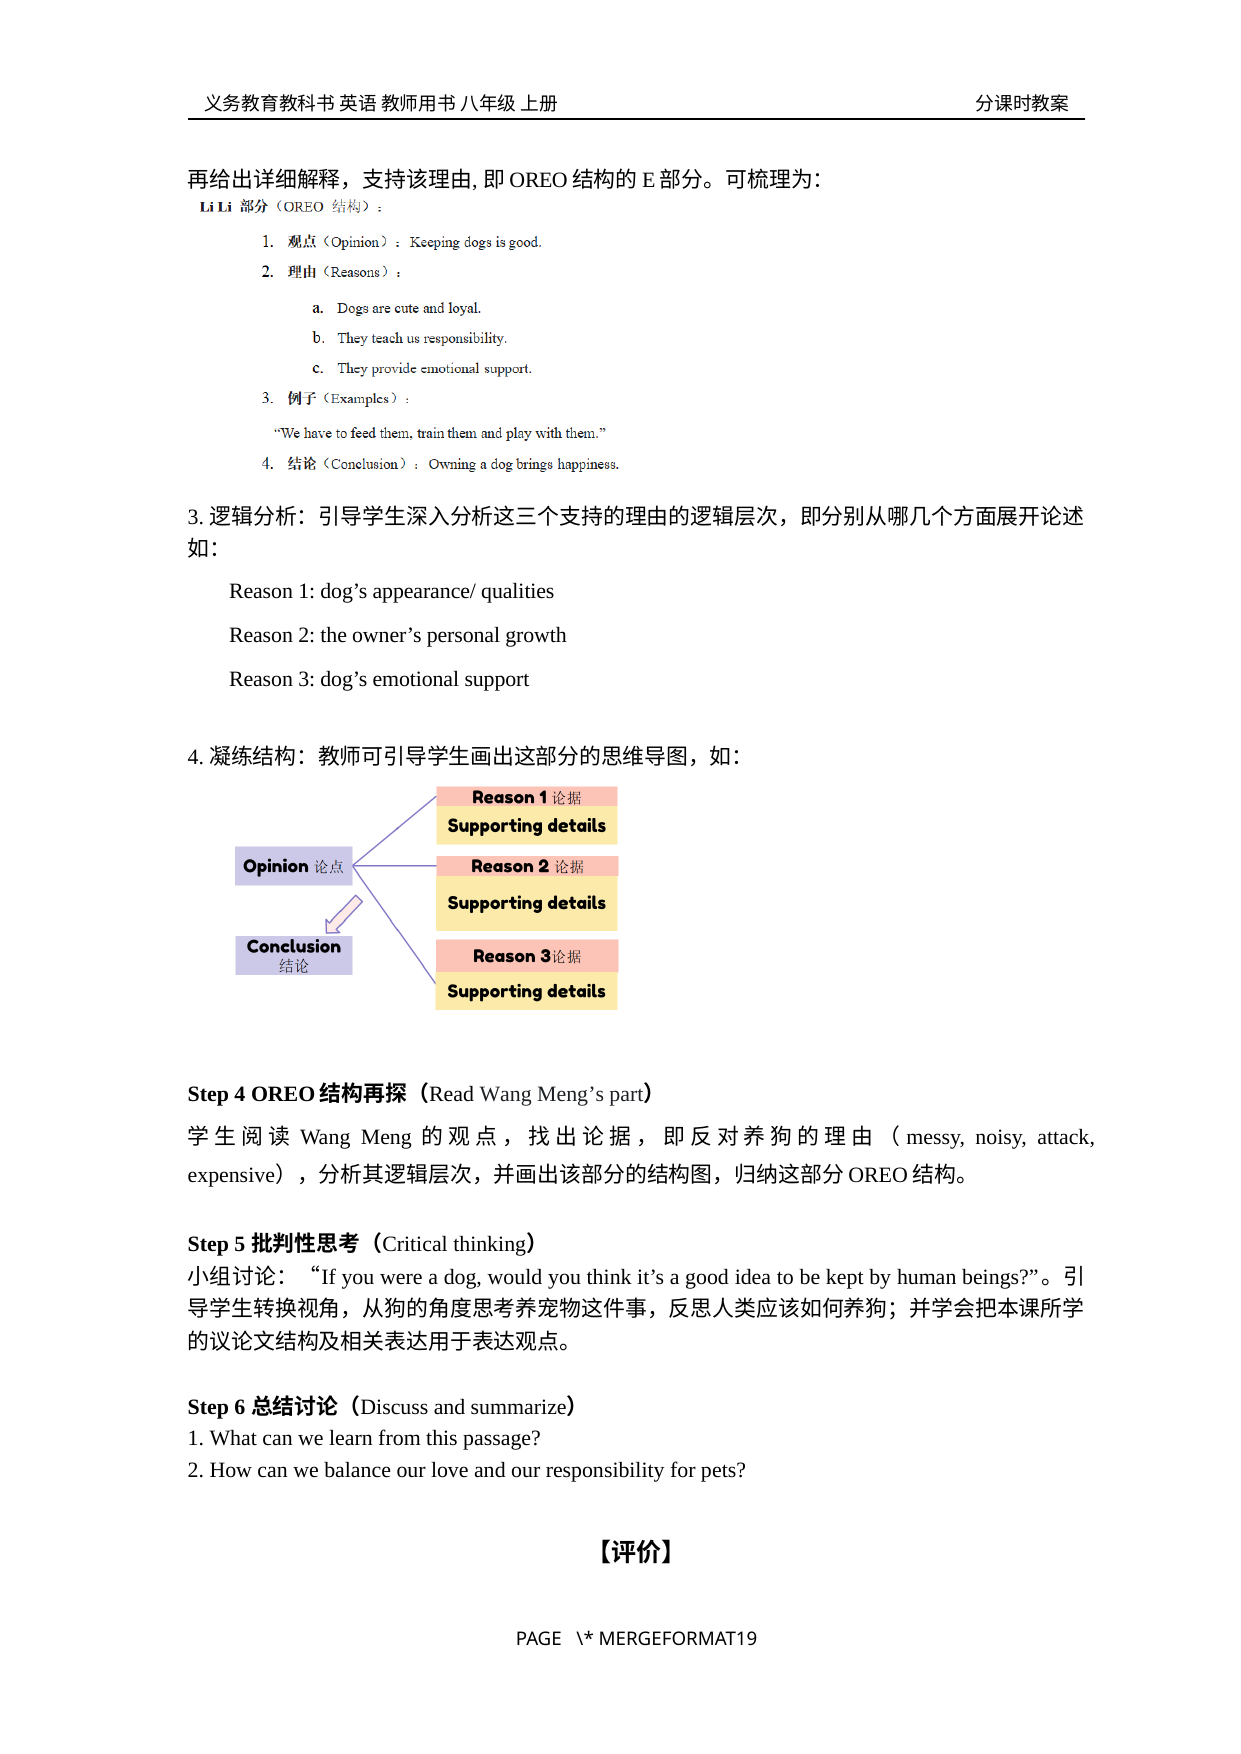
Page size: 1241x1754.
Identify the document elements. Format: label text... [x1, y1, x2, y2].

list How can we balance our love and our responsibility for pets? [187, 1453, 1085, 1486]
text Reason 1: dog’s appearance/ qualities [229, 575, 1085, 607]
text Step 4 OREO结构再探（Read Wang Meng’s part） [187, 1075, 1085, 1108]
text 【评价】 [187, 1518, 1085, 1583]
text Step 5 批判性思考（Critical thinking） [187, 1226, 1085, 1258]
text Step 6 总结讨论（Discuss and summarize） [187, 1388, 1085, 1421]
picture [187, 194, 642, 483]
list 逻辑分析：引导学生深入分析这三个支持的理由的逻辑层次，即分别从哪几个方面展开论述，如： [187, 498, 1085, 563]
text 小组讨论：“If you were a dog, would you think it’s a good idea to be kept by human beings?”。引导学生转换视角，从狗的角度思考养宠物这件事，反思人类应该如何养狗；并学会把本课所学的议论文结构及相关表达用于表达观点。 [187, 1258, 1085, 1356]
list 凝练结构：教师可引导学生画出这部分的思维导图，如： [187, 739, 1085, 771]
text Reason 3: dog’s emotional support [229, 662, 1085, 695]
text 学生阅读Wang Meng的观点，找出论据，即反对养狗的理由（messy, noisy, attack, expensive），分析其逻辑层次，并画出该部分的结构图，归纳这部分OREO结构。 [187, 1119, 1095, 1189]
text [187, 162, 1085, 194]
list What can we learn from this passage? [187, 1421, 1085, 1453]
picture [228, 782, 623, 1013]
text Reason 2: the owner’s personal growth [229, 618, 1085, 651]
